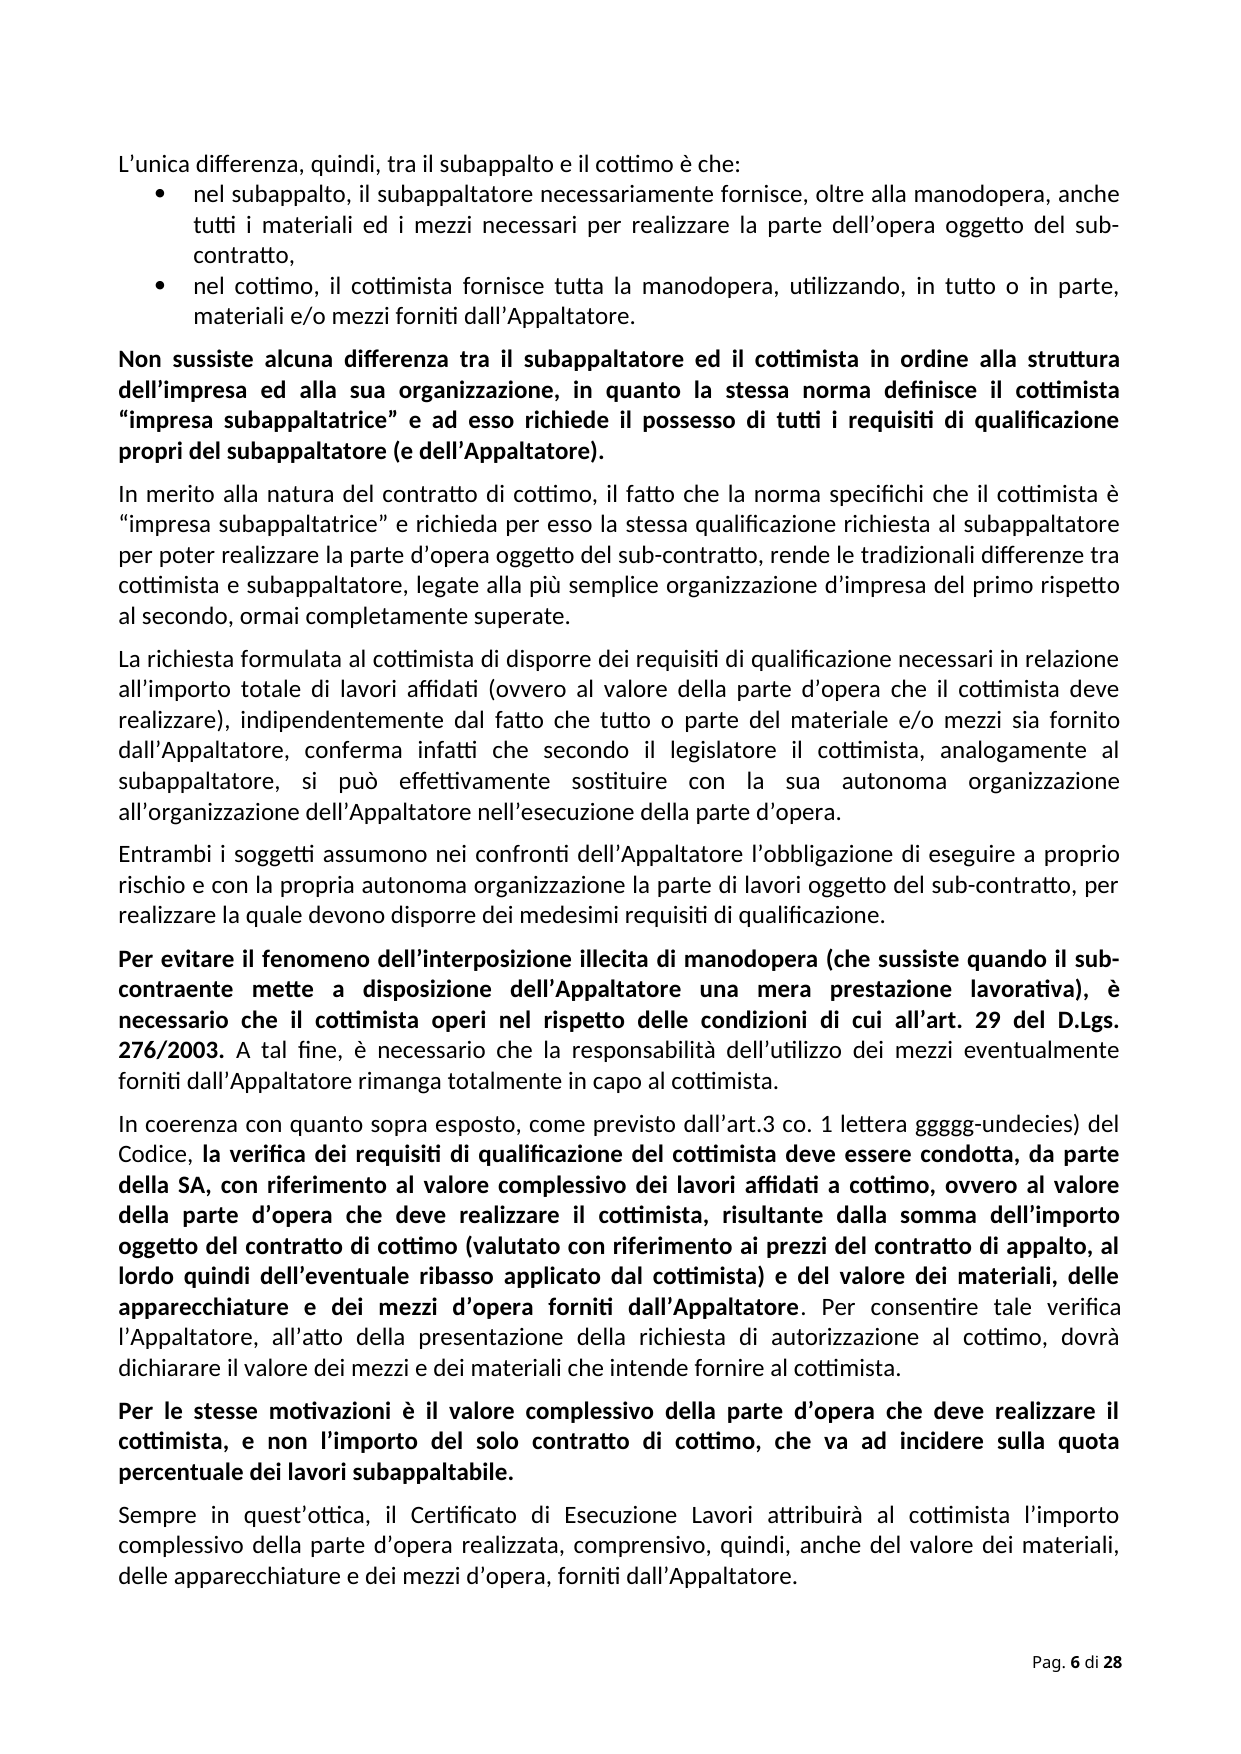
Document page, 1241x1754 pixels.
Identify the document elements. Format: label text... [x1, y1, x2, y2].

text Non sussiste alcuna differenza tra il subappaltatore ed il cottimista in ordine alla struttura dell’impresa ed alla sua organizzazione, in quanto la stessa norma definisce il cottimista “impresa subappaltatrice” e ad esso richiede il possesso di tutti i requisiti di qualificazione propri del subappaltatore (e dell’Appaltatore). [118, 343, 1122, 465]
list nel cottimo, il cottimista fornisce tutta la manodopera, utilizzando, in tutto o in parte, materiali e/o mezzi forniti dall’Appaltatore. [156, 270, 1122, 331]
text Per evitare il fenomeno dell’interposizione illecita di manodopera (che sussiste quando il sub-contraente mette a disposizione dell’Appaltatore una mera prestazione lavorativa), è necessario che il cottimista operi nel rispetto delle condizioni di cui all’art. 29 del D.Lgs. 276/2003. A tal fine, è necessario che la responsabilità dell’utilizzo dei mezzi eventualmente forniti dall’Appaltatore rimanga totalmente in capo al cottimista. [118, 943, 1122, 1095]
list nel subappalto, il subappaltatore necessariamente fornisce, oltre alla manodopera, anche tutti i materiali ed i mezzi necessari per realizzare la parte dell’opera oggetto del sub-contratto, [156, 178, 1122, 270]
text Per le stesse motivazioni è il valore complessivo della parte d’opera che deve realizzare il cottimista, e non l’importo del solo contratto di cottimo, che va ad incidere sulla quota percentuale dei lavori subappaltabile. [118, 1395, 1122, 1487]
text L’unica differenza, quindi, tra il subappalto e il cottimo è che: [118, 148, 1122, 178]
text Entrambi i soggetti assumono nei confronti dell’Appaltatore l’obbligazione di eseguire a proprio rischio e con la propria autonoma organizzazione la parte di lavori oggetto del sub-contratto, per realizzare la quale devono disporre dei medesimi requisiti di qualificazione. [118, 839, 1122, 930]
text Sempre in quest’ottica, il Certificato di Esecuzione Lavori attribuirà al cottimista l’importo complessivo della parte d’opera realizzata, comprensivo, quindi, anche del valore dei materiali, delle apparecchiature e dei mezzi d’opera, forniti dall’Appaltatore. [118, 1499, 1122, 1591]
text In coerenza con quanto sopra esposto, come previsto dall’art.3 co. 1 lettera ggggg-undecies) del Codice, la verifica dei requisiti di qualificazione del cottimista deve essere condotta, da parte della SA, con riferimento al valore complessivo dei lavori affidati a cottimo, ovvero al valore della parte d’opera che deve realizzare il cottimista, risultante dalla somma dell’importo oggetto del contratto di cottimo (valutato con riferimento ai prezzi del contratto di appalto, al lordo quindi dell’eventuale ribasso applicato dal cottimista) e del valore dei materiali, delle apparecchiature e dei mezzi d’opera forniti dall’Appaltatore. Per consentire tale verifica l’Appaltatore, all’atto della presentazione della richiesta di autorizzazione al cottimo, dovrà dichiarare il valore dei mezzi e dei materiali che intende fornire al cottimista. [118, 1108, 1122, 1382]
text In merito alla natura del contratto di cottimo, il fatto che la norma specifichi che il cottimista è “impresa subappaltatrice” e richieda per esso la stessa qualificazione richiesta al subappaltatore per poter realizzare la parte d’opera oggetto del sub-contratto, rende le tradizionali differenze tra cottimista e subappaltatore, legate alla più semplice organizzazione d’impresa del primo rispetto al secondo, ormai completamente superate. [118, 478, 1122, 631]
text La richiesta formulata al cottimista di disporre dei requisiti di qualificazione necessari in relazione all’importo totale di lavori affidati (ovvero al valore della parte d’opera che il cottimista deve realizzare), indipendentemente dal fatto che tutto o parte del materiale e/o mezzi sia fornito dall’Appaltatore, conferma infatti che secondo il legislatore il cottimista, analogamente al subappaltatore, si può effettivamente sostituire con la sua autonoma organizzazione all’organizzazione dell’Appaltatore nell’esecuzione della parte d’opera. [118, 643, 1122, 826]
